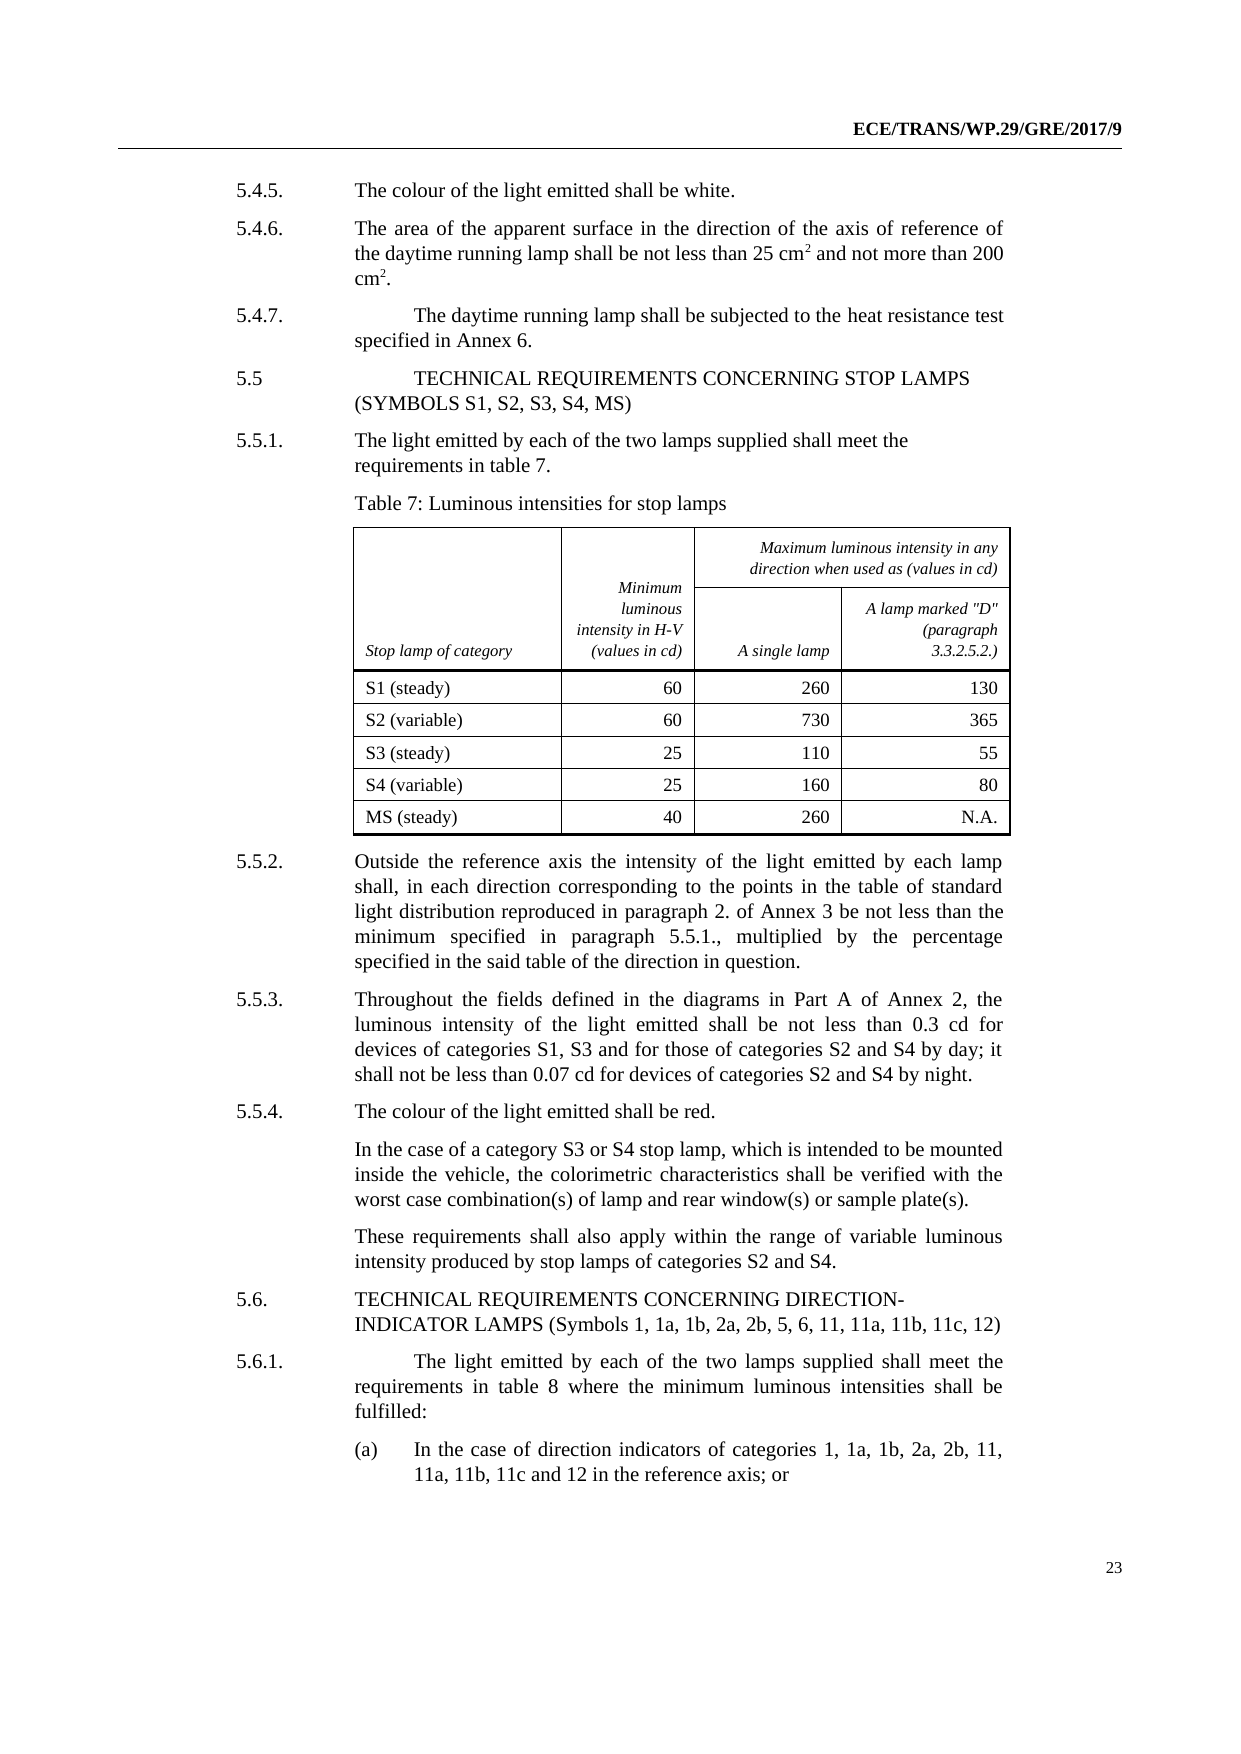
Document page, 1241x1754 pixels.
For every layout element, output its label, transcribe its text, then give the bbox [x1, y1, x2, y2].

table_cell 60 [562, 672, 694, 703]
table_cell MS (steady) [354, 801, 561, 832]
text 5.5.2. Outside the reference axis the intensity of the light emitted by each lamp shall, in each direction corresponding to the points in the table of standard light distribution reproduced in paragraph 2. of Annex 3 be not less than the minimum specified in paragraph 5.5.1., multiplied by the percentage specified in the said table of the direction in question. [236, 848, 1004, 973]
text 5.5 TECHNICAL REQUIREMENTS CONCERNING STOP LAMPS (SYMBOLS S1, S2, S3, S4, MS) [236, 365, 1004, 415]
table_cell 80 [842, 769, 1009, 800]
table_cell 60 [562, 704, 694, 736]
text 5.5.1. The light emitted by each of the two lamps supplied shall meet the requirements in table 7. [236, 427, 1004, 477]
text In the case of a category S3 or S4 stop lamp, which is intended to be mounted inside the vehicle, the colorimetric characteristics shall be verified with the worst case combination(s) of lamp and rear window(s) or sample plate(s). [354, 1136, 1004, 1211]
text Table 7: Luminous intensities for stop lamps [354, 490, 1004, 515]
table_header Stop lamp of category [354, 528, 561, 669]
table_cell S1 (steady) [354, 672, 561, 703]
table_cell A lamp marked "D" (paragraph 3.3.2.5.2.) [842, 588, 1009, 669]
table_cell 130 [842, 672, 1009, 703]
table_cell S3 (steady) [354, 737, 561, 768]
table_cell 365 [842, 704, 1009, 736]
text 5.5.3. Throughout the fields defined in the diagrams in Part A of Annex 2, the luminous intensity of the light emitted shall be not less than 0.3 cd for devices of categories S1, S3 and for those of categories S2 and S4 by day; it shall not be less than 0.07 cd for devices of categories S2 and S4 by night. [236, 986, 1004, 1086]
table_cell N.A. [842, 801, 1009, 832]
table_cell 25 [562, 769, 694, 800]
text 5.6.1. The light emitted by each of the two lamps supplied shall meet the requirements in table 8 where the minimum luminous intensities shall be fulfilled: [236, 1348, 1004, 1423]
text (a) In the case of direction indicators of categories 1, 1a, 1b, 2a, 2b, 11, 11a, 11b, 11c and 12 in the reference axis; or [354, 1436, 1004, 1486]
table_cell 730 [695, 704, 841, 736]
table_cell 260 [695, 801, 841, 832]
table_cell A single lamp [695, 588, 841, 669]
text 5.4.7. The daytime running lamp shall be subjected to the heat resistance test specified in Annex 6. [236, 302, 1004, 352]
table_cell 110 [695, 737, 841, 768]
table_cell 25 [562, 737, 694, 768]
table_cell S4 (variable) [354, 769, 561, 800]
text 5.4.5. The colour of the light emitted shall be white. [236, 177, 1004, 202]
text These requirements shall also apply within the range of variable luminous intensity produced by stop lamps of categories S2 and S4. [236, 1223, 1004, 1273]
text 5.5.4. The colour of the light emitted shall be red. [236, 1098, 1004, 1123]
table_cell S2 (variable) [354, 704, 561, 736]
table_cell 260 [695, 672, 841, 703]
text 5.4.6. The area of the apparent surface in the direction of the axis of reference of the daytime running lamp shall be not less than 25 cm2 and not more than 200 cm2. [236, 215, 1004, 290]
table_cell 160 [695, 769, 841, 800]
table_cell 55 [842, 737, 1009, 768]
table_header Maximum luminous intensity in any direction when used as (values in cd) [695, 528, 1009, 587]
table_header Minimum luminous intensity in H-V (values in cd) [562, 528, 694, 669]
text 5.6. TECHNICAL REQUIREMENTS CONCERNING DIRECTION-INDICATOR LAMPS (Symbols 1, 1a, 1b, 2a, 2b, 5, 6, 11, 11a, 11b, 11c, 12) [236, 1286, 1004, 1336]
table_cell 40 [562, 801, 694, 832]
